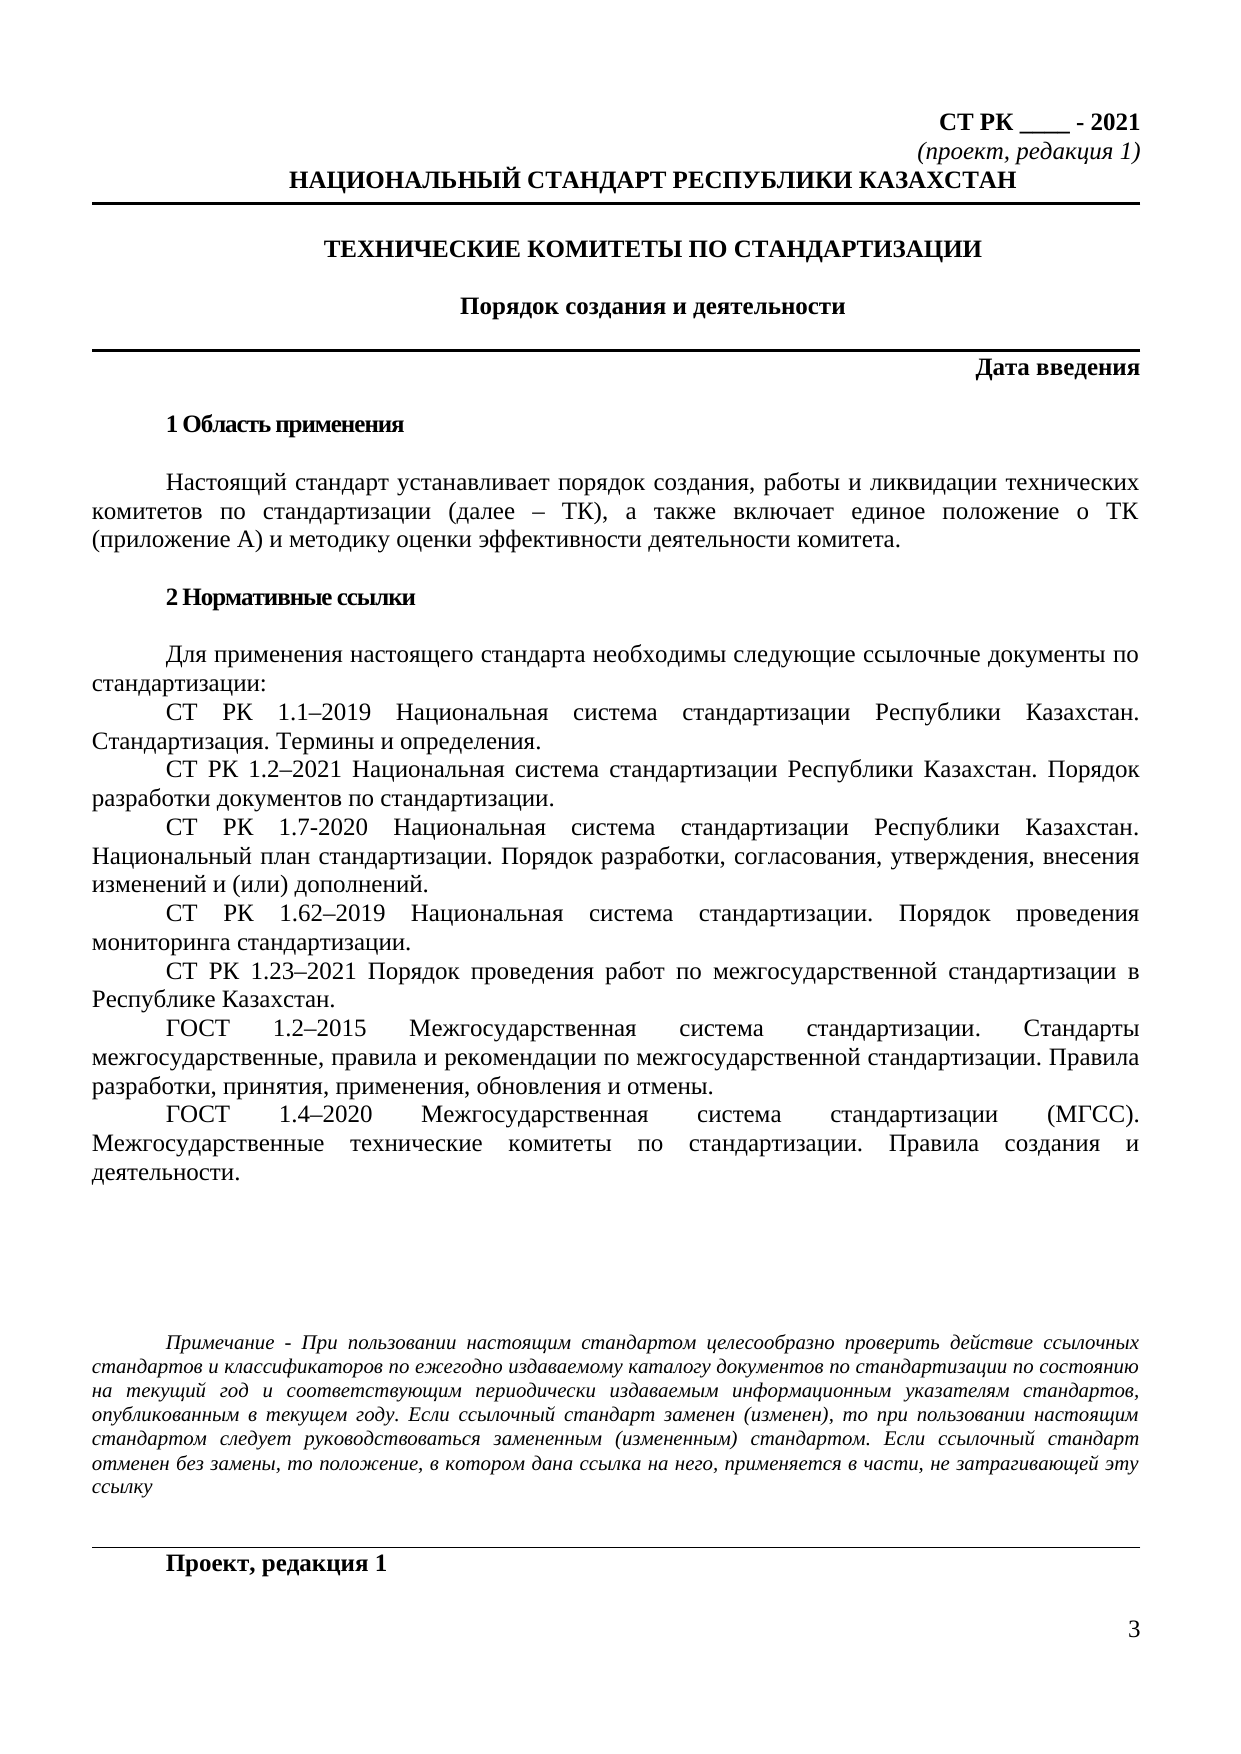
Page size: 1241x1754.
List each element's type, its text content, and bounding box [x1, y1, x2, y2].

text СТ РК 1.62–2019 Национальная система стандартизации. Порядок проведения мониторинга стандартизации. [92, 898, 1140, 956]
text Настоящий стандарт устанавливает порядок создания, работы и ликвидации технических комитетов по стандартизации (далее – ТК), а также включает единое положение о ТК (приложение А) и методику оценки эффективности деятельности комитета. [92, 467, 1140, 553]
text Примечание - При пользовании настоящим стандартом целесообразно проверить действие ссылочных стандартов и классификаторов по ежегодно издаваемому каталогу документов по стандартизации по состоянию на текущий год и соответствующим периодически издаваемым информационным указателям стандартов, опубликованным в текущем году. Если ссылочный стандарт заменен (изменен), то при пользовании настоящим стандартом следует руководствоваться замененным (измененным) стандартом. Если ссылочный стандарт отменен без замены, то положение, в котором дана ссылка на него, применяется в части, не затрагивающей эту ссылку [92, 1330, 1140, 1498]
text Проект, редакция 1 [92, 1548, 1140, 1576]
text ТЕХНИЧЕСКИЕ КОМИТЕТЫ ПО СТАНДАРТИЗАЦИИ [92, 234, 1140, 263]
text Дата введения [92, 352, 1140, 381]
text СТ РК 1.1–2019 Национальная система стандартизации Республики Казахстан. Стандартизация. Термины и определения. [92, 697, 1140, 754]
text Для применения настоящего стандарта необходимы следующие ссылочные документы по стандартизации: [92, 639, 1140, 697]
text СТ РК 1.23–2021 Порядок проведения работ по межгосударственной стандартизации в Республике Казахстан. [92, 956, 1140, 1013]
text СТ РК 1.7-2020 Национальная система стандартизации Республики Казахстан. Национальный план стандартизации. Порядок разработки, согласования, утверждения, внесения изменений и (или) дополнений. [92, 812, 1140, 898]
text Порядок создания и деятельности [92, 291, 1140, 320]
text ГОСТ 1.2–2015 Межгосударственная система стандартизации. Стандарты межгосударственные, правила и рекомендации по межгосударственной стандартизации. Правила разработки, принятия, применения, обновления и отмены. [92, 1013, 1140, 1099]
text СТ РК 1.2–2021 Национальная система стандартизации Республики Казахстан. Порядок разработки документов по стандартизации. [92, 754, 1140, 812]
text ГОСТ 1.4–2020 Межгосударственная система стандартизации (МГСС). Межгосударственные технические комитеты по стандартизации. Правила создания и деятельности. [92, 1099, 1140, 1186]
text 2 Нормативные ссылки [92, 582, 1140, 611]
text 1 Область применения [92, 409, 1140, 438]
text НАЦИОНАЛЬНЫЙ СТАНДАРТ РЕСПУБЛИКИ КАЗАХСТАН [92, 165, 1140, 202]
